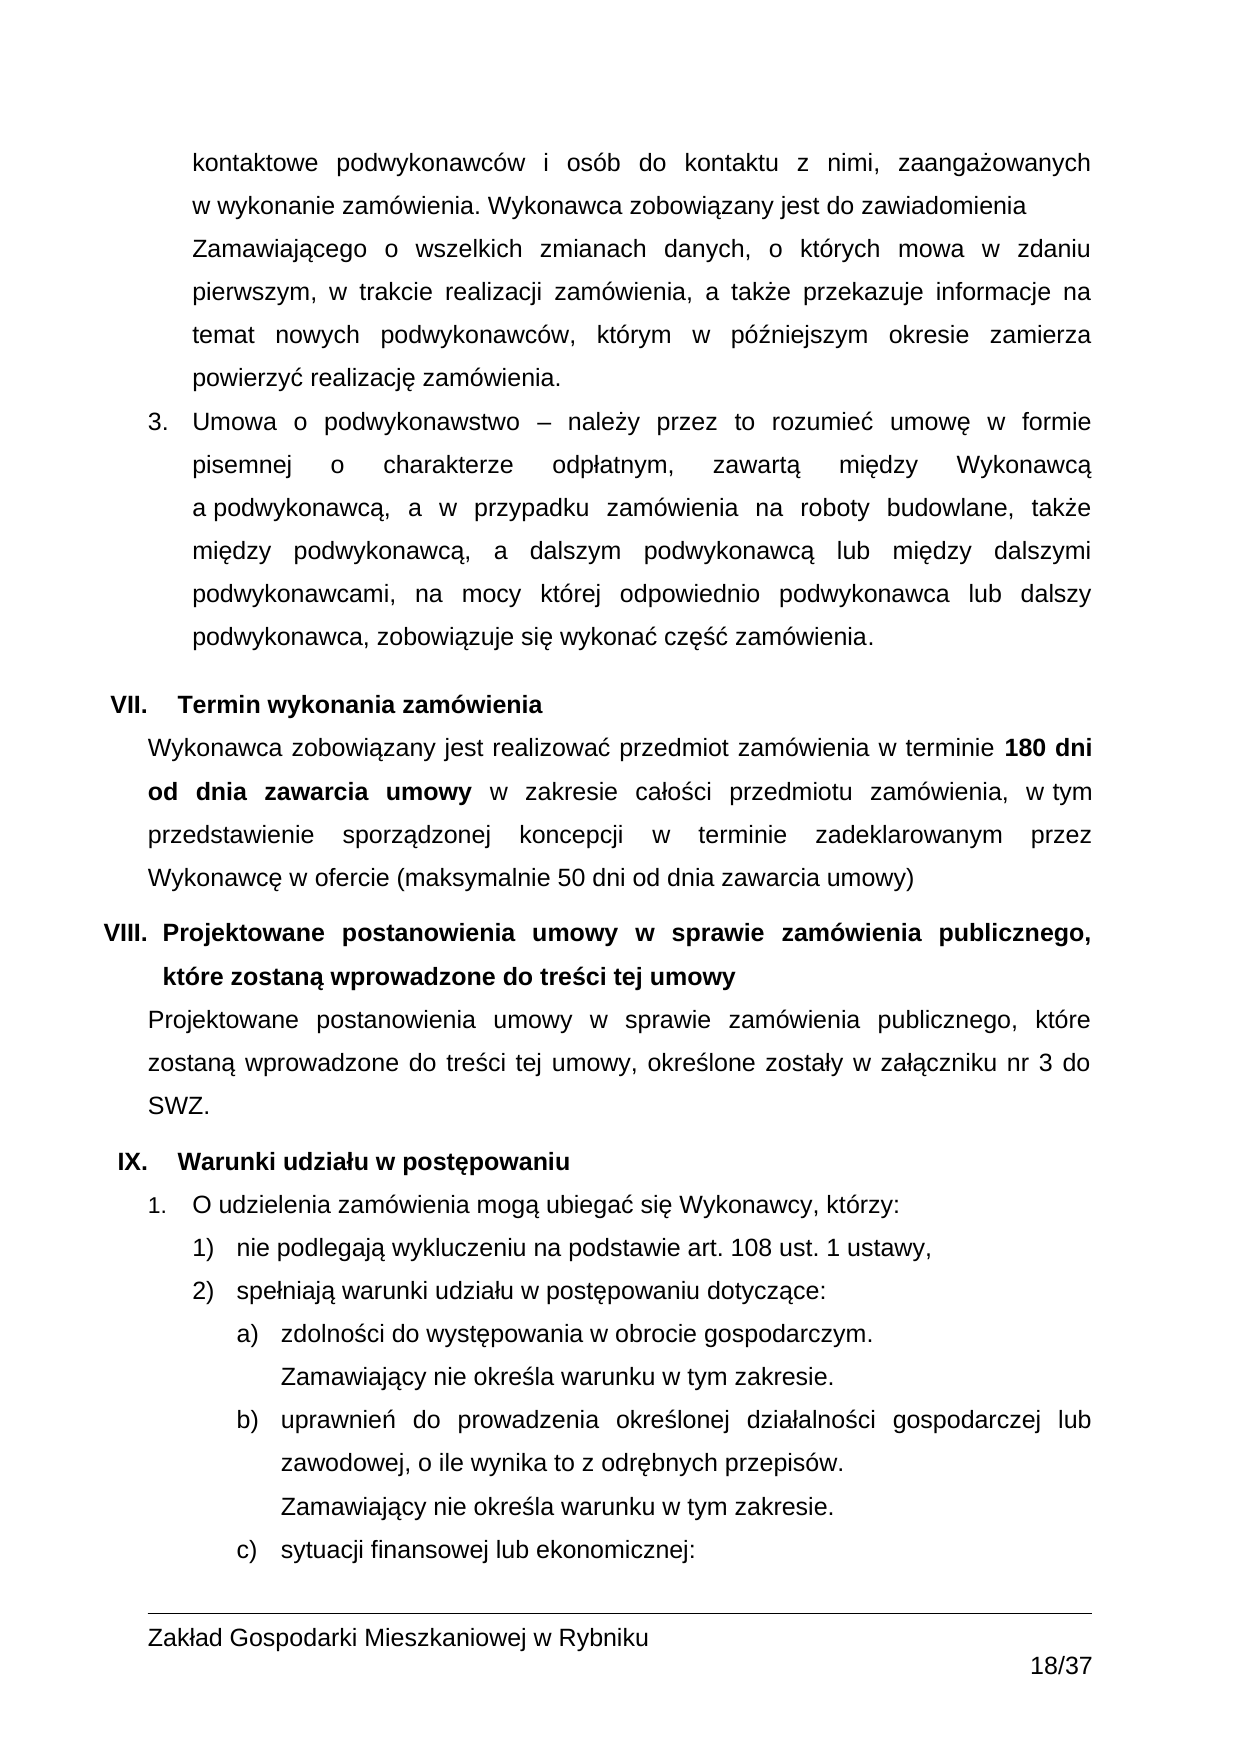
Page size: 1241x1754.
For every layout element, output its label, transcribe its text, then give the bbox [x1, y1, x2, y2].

list uprawnień do prowadzenia określonej działalności gospodarczej lub zawodowej, o ile wynika to z odrębnych przepisów. [236, 1405, 1092, 1477]
subtitle Termin wykonania zamówienia [148, 690, 1092, 719]
list zdolności do występowania w obrocie gospodarczym. [236, 1319, 1092, 1348]
list spełniają warunki udziału w postępowaniu dotyczące: [192, 1276, 1092, 1304]
list nie podlegają wykluczeniu na podstawie art. 108 ust. 1 ustawy, [192, 1233, 1092, 1261]
list sytuacji finansowej lub ekonomicznej: [236, 1534, 1092, 1563]
text Wykonawca zobowiązany jest realizować przedmiot zamówienia w terminie 180 dni od dnia zawarcia umowy w zakresie całości przedmiotu zamówienia, w tym przedstawienie sporządzonej koncepcji w terminie zadeklarowanym przez Wykonawcę w ofercie (maksymalnie 50 dni od dnia zawarcia umowy) [148, 733, 1092, 891]
list O udzielenia zamówienia mogą ubiegać się Wykonawcy, którzy: [148, 1189, 1092, 1218]
text Projektowane postanowienia umowy w sprawie zamówienia publicznego, które zostaną wprowadzone do treści tej umowy, określone zostały w załączniku nr 3 do SWZ. [148, 1004, 1092, 1119]
subtitle Warunki udziału w postępowaniu [148, 1146, 1092, 1175]
text Zamawiający nie określa warunku w tym zakresie. [281, 1362, 1092, 1391]
subtitle Projektowane postanowienia umowy w sprawie zamówienia publicznego, które zostaną wprowadzone do treści tej umowy [148, 918, 1092, 990]
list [148, 148, 1092, 219]
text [281, 1491, 1092, 1520]
list Umowa o podwykonawstwo – należy przez to rozumieć umowę w formie pisemnej o charakterze odpłatnym, zawartą między Wykonawcą a podwykonawcą, a w przypadku zamówienia na roboty budowlane, także między podwykonawcą, a dalszym podwykonawcą lub między dalszymi podwykonawcami, na mocy której odpowiednio podwykonawca lub dalszy podwykonawca, zobowiązuje się wykonać część zamówienia. [148, 406, 1092, 651]
text Zamawiającego o wszelkich zmianach danych, o których mowa w zdaniu pierwszym, w trakcie realizacji zamówienia, a także przekazuje informacje na temat nowych podwykonawców, którym w późniejszym okresie zamierza powierzyć realizację zamówienia. [192, 234, 1092, 392]
